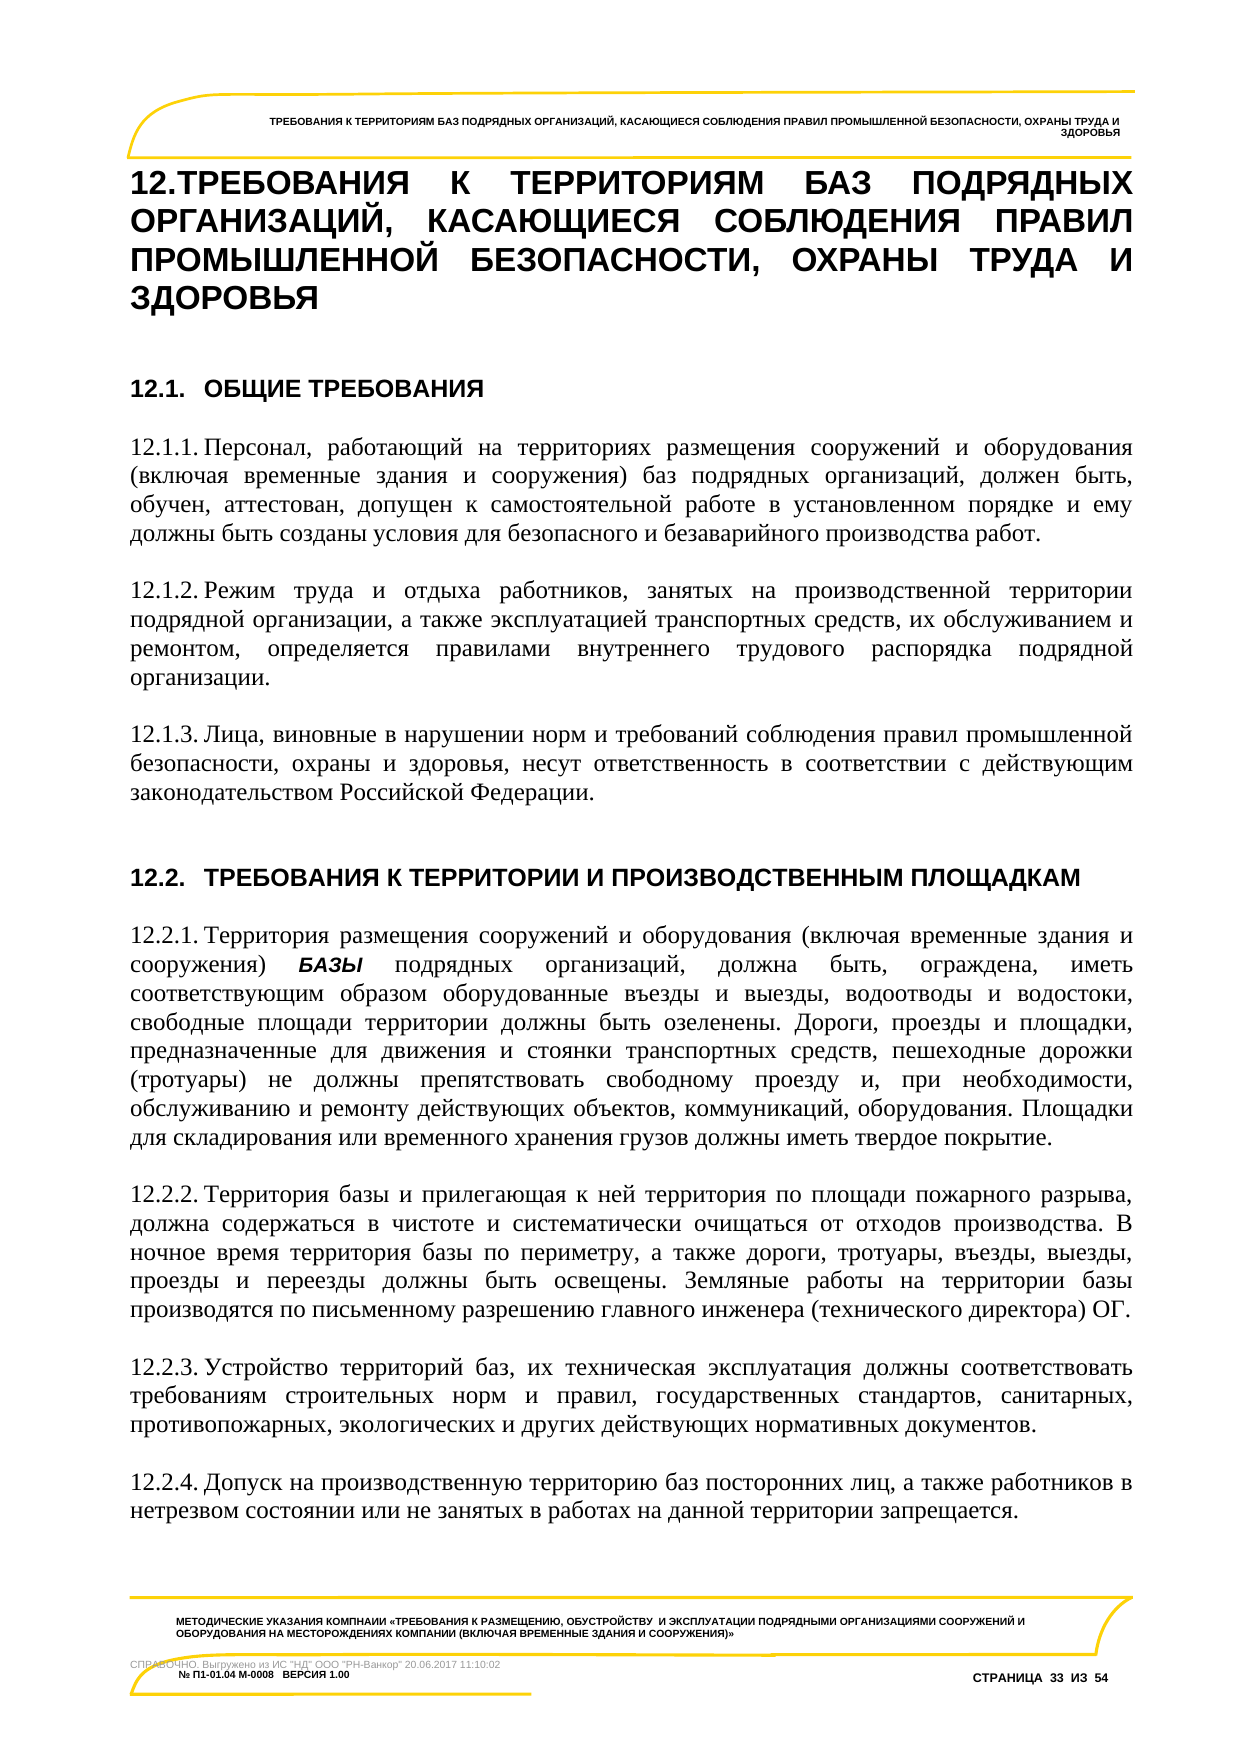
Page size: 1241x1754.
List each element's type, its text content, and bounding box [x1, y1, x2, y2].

subtitle ТРЕБОВАНИЯ К ТЕРРИТОРИИ И ПРОИЗВОДСТВЕННЫМ ПЛОЩАДКАМ [130, 863, 1134, 892]
list Лица, виновные в нарушении норм и требований соблюдения правил промышленной безопасности, охраны и здоровья, несут ответственность в соответствии с действующим законодательством Российской Федерации. [130, 719, 1134, 806]
list Устройство территорий баз, их техническая эксплуатация должны соответствовать требованиям строительных норм и правил, государственных стандартов, санитарных, противопожарных, экологических и других действующих нормативных документов. [130, 1352, 1134, 1438]
subtitle требования к ТЕРРИТОРИЯМ баз подрядных организаций, касающиеся соблюдения правил промышленной безопасности, охраны труда и здоровья [130, 163, 1134, 317]
subtitle ОБЩИЕ ТРЕБОВАНИЯ [130, 374, 1134, 403]
list Режим труда и отдыха работников, занятых на производственной территории подрядной организации, а также эксплуатацией транспортных средств, их обслуживанием и ремонтом, определяется правилами внутреннего трудового распорядка подрядной организации. [130, 576, 1134, 691]
list Допуск на производственную территорию баз посторонних лиц, а также работников в нетрезвом состоянии или не занятых в работах на данной территории запрещается. [130, 1467, 1134, 1524]
list Территория базы и прилегающая к ней территория по площади пожарного разрыва, должна содержаться в чистоте и систематически очищаться от отходов производства. В ночное время территория базы по периметру, а также дороги, тротуары, въезды, выезды, проезды и переезды должны быть освещены. Земляные работы на территории базы производятся по письменному разрешению главного инженера (технического директора) ОГ. [130, 1179, 1134, 1323]
list Персонал, работающий на территориях размещения сооружений и оборудования (включая временные здания и сооружения) баз подрядных организаций, должен быть, обучен, аттестован, допущен к самостоятельной работе в установленном порядке и ему должны быть созданы условия для безопасного и безаварийного производства работ. [130, 432, 1134, 547]
list Территория размещения сооружений и оборудования (включая временные здания и сооружения) БАЗЫ подрядных организаций, должна быть, ограждена, иметь соответствующим образом оборудованные въезды и выезды, водоотводы и водостоки, свободные площади территории должны быть озеленены. Дороги, проезды и площадки, предназначенные для движения и стоянки транспортных средств, пешеходные дорожки (тротуары) не должны препятствовать свободному проезду и, при необходимости, обслуживанию и ремонту действующих объектов, коммуникаций, оборудования. Площадки для складирования или временного хранения грузов должны иметь твердое покрытие. [130, 921, 1134, 1151]
